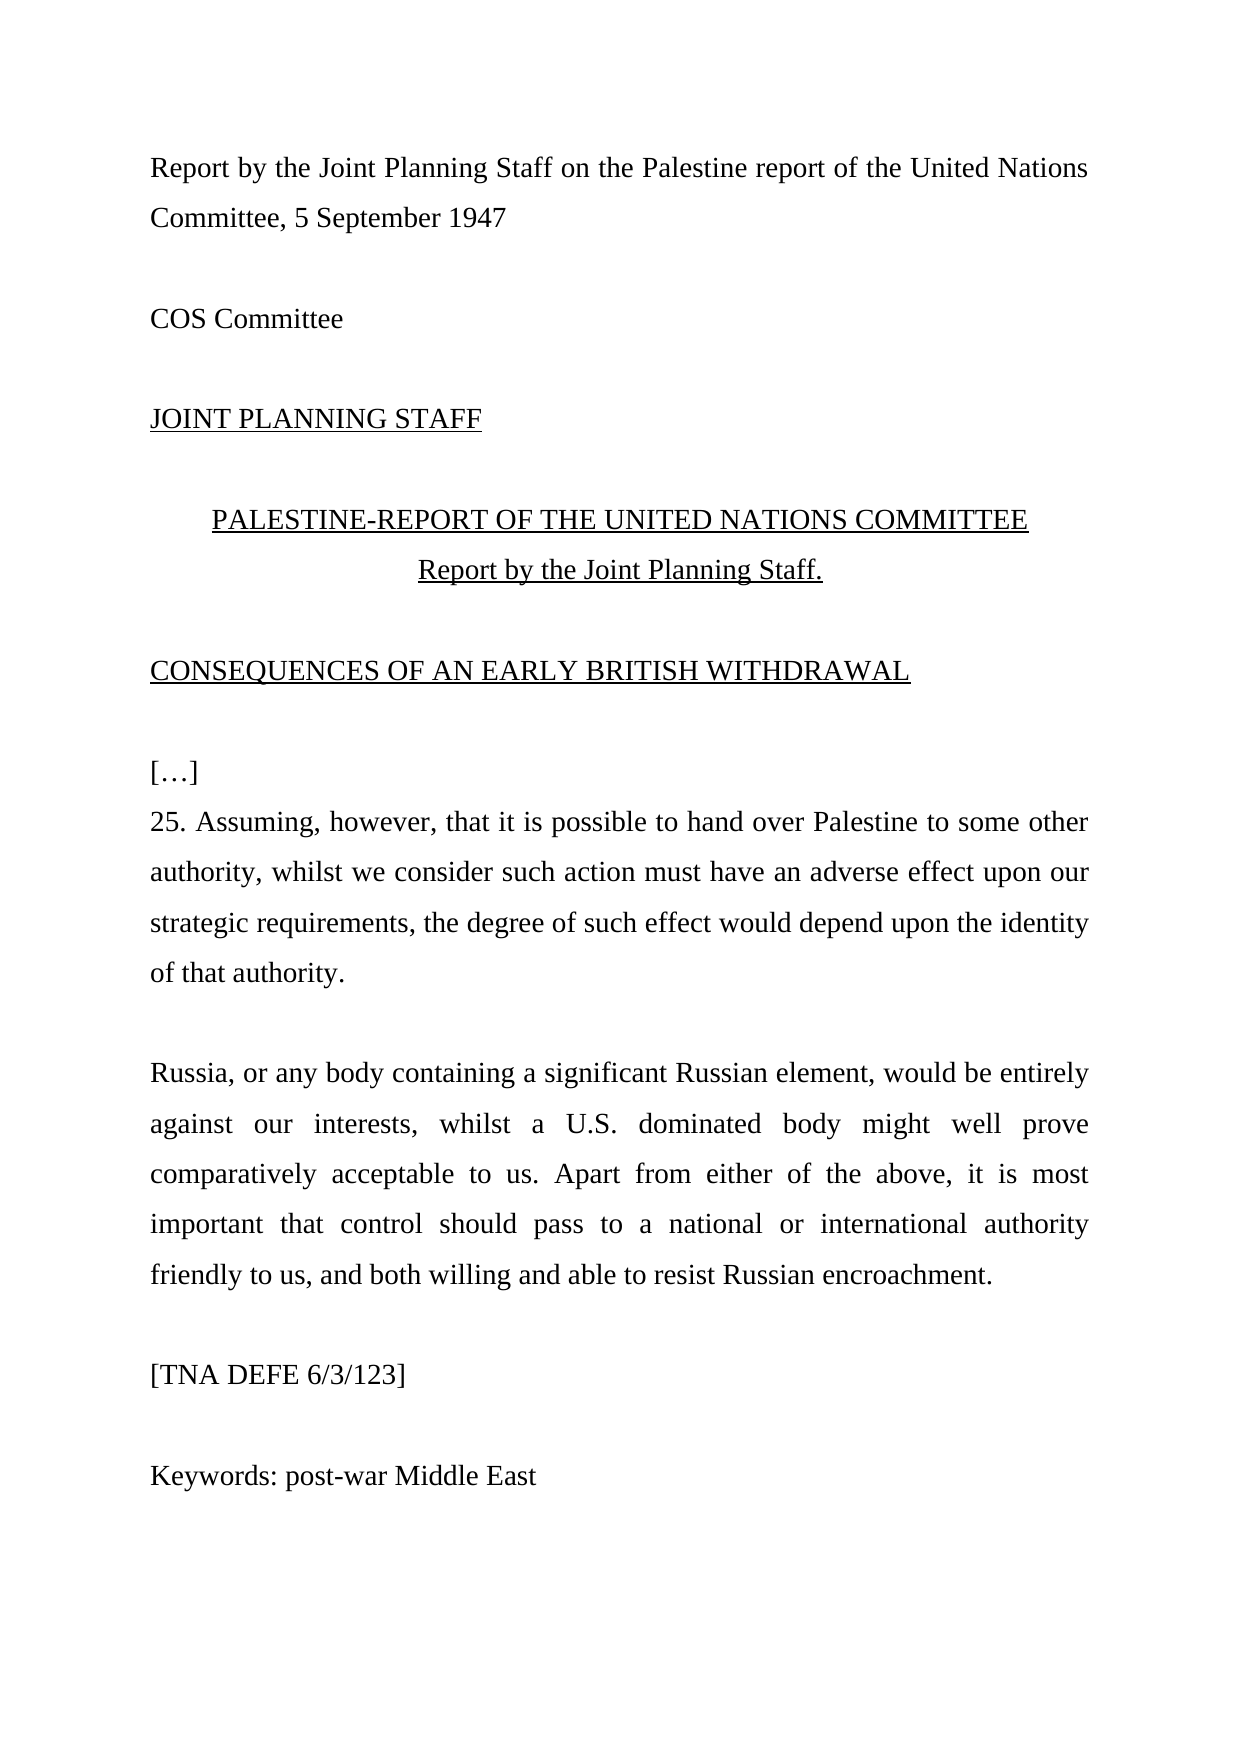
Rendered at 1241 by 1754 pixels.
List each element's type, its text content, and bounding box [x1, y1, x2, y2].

text COS Committee [150, 301, 1090, 334]
text CONSEQUENCES OF AN EARLY BRITISH WITHDRAWAL [150, 653, 1090, 687]
text Keywords: post-war Middle East [150, 1458, 1090, 1492]
text PALESTINE-REPORT OF THE UNITED NATIONS COMMITTEE [150, 502, 1090, 536]
text […] [150, 754, 1090, 787]
text Russia, or any body containing a significant Russian element, would be entirely against our interests, whilst a U.S. dominated body might well prove comparatively acceptable to us. Apart from either of the above, it is most important that control should pass to a national or international authority friendly to us, and both willing and able to resist Russian encroachment. [150, 1056, 1090, 1290]
text JOINT PLANNING STAFF [150, 402, 1090, 435]
text Report by the Joint Planning Staff on the Palestine report of the United Nations Committee, 5 September 1947 [150, 150, 1090, 234]
text Report by the Joint Planning Staff. [150, 552, 1090, 586]
subtitle [TNA DEFE 6/3/123] [150, 1357, 1090, 1391]
text 25. Assuming, however, that it is possible to hand over Palestine to some other authority, whilst we consider such action must have an adverse effect upon our strategic requirements, the degree of such effect would depend upon the identity of that authority. [150, 804, 1090, 988]
